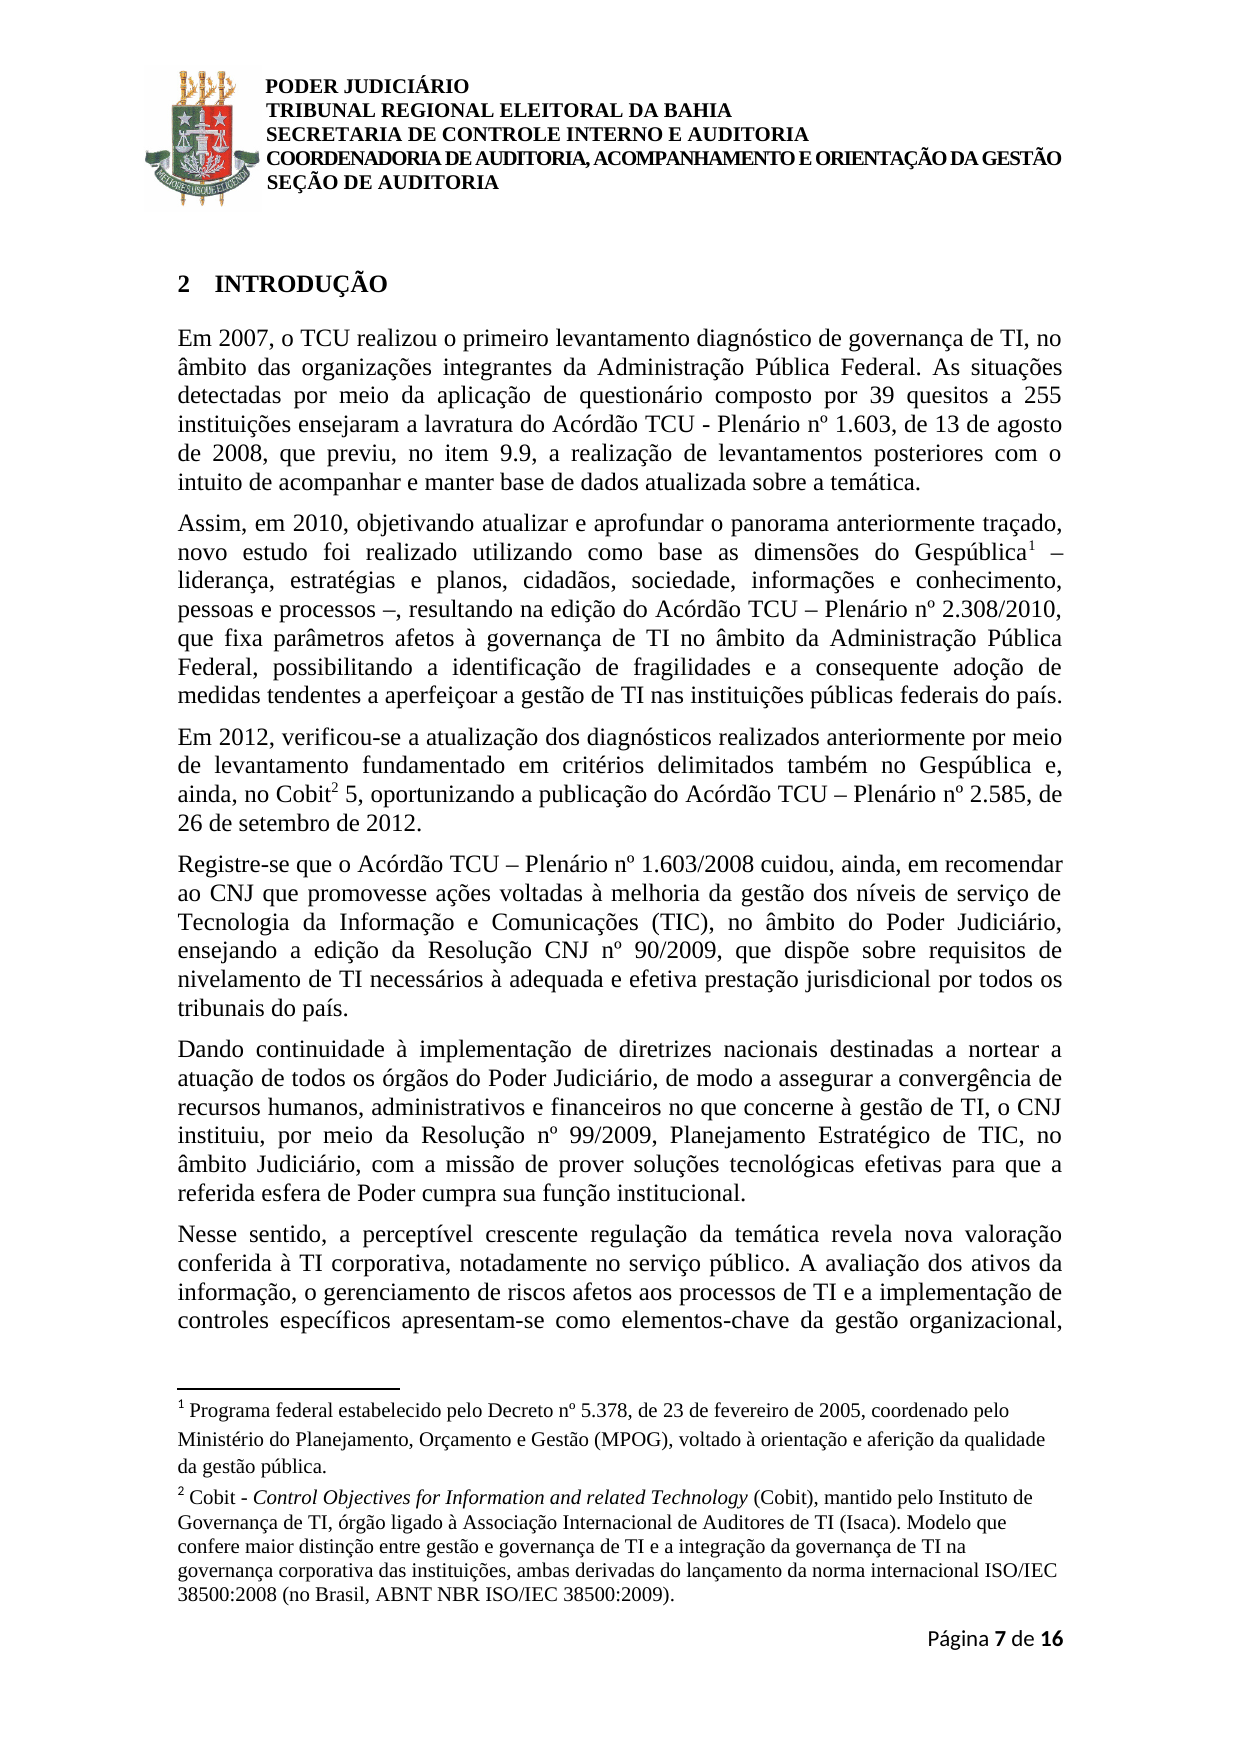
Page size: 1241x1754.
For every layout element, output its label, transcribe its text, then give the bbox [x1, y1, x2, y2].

text Em 2012, verificou-se a atualização dos diagnósticos realizados anteriormente por meio de levantamento fundamentado em critérios delimitados também no Gespública e, ainda, no Cobit 5, oportunizando a publicação do Acórdão TCU – Plenário nº 2.585, de 26 de setembro de 2012. [177, 722, 1063, 837]
list INTRODUÇÃO [177, 269, 1063, 298]
text Registre-se que o Acórdão TCU – Plenário nº 1.603/2008 cuidou, ainda, em recomendar ao CNJ que promovesse ações voltadas à melhoria da gestão dos níveis de serviço de Tecnologia da Informação e Comunicações (TIC), no âmbito do Poder Judiciário, ensejando a edição da Resolução CNJ nº 90/2009, que dispõe sobre requisitos de nivelamento de TI necessários à adequada e efetiva prestação jurisdicional por todos os tribunais do país. [177, 849, 1063, 1022]
picture [143, 65, 262, 212]
text Dando continuidade à implementação de diretrizes nacionais destinadas a nortear a atuação de todos os órgãos do Poder Judiciário, de modo a assegurar a convergência de recursos humanos, administrativos e financeiros no que concerne à gestão de TI, o CNJ instituiu, por meio da Resolução nº 99/2009, Planejamento Estratégico de TIC, no âmbito Judiciário, com a missão de prover soluções tecnológicas efetivas para que a referida esfera de Poder cumpra sua função institucional. [177, 1034, 1063, 1207]
text Assim, em 2010, objetivando atualizar e aprofundar o panorama anteriormente traçado, novo estudo foi realizado utilizando como base as dimensões do Gespública – liderança, estratégias e planos, cidadãos, sociedade, informações e conhecimento, pessoas e processos –, resultando na edição do Acórdão TCU – Plenário nº 2.308/2010, que fixa parâmetros afetos à governança de TI no âmbito da Administração Pública Federal, possibilitando a identificação de fragilidades e a consequente adoção de medidas tendentes a aperfeiçoar a gestão de TI nas instituições públicas federais do país. [177, 508, 1063, 709]
list Em 2007, o TCU realizou o primeiro levantamento diagnóstico de governança de TI, no âmbito das organizações integrantes da Administração Pública Federal. As situações detectadas por meio da aplicação de questionário composto por 39 quesitos a 255 instituições ensejaram a lavratura do Acórdão TCU - Plenário nº 1.603, de 13 de agosto de 2008, que previu, no item 9.9, a realização de levantamentos posteriores com o intuito de acompanhar e manter base de dados atualizada sobre a temática. [177, 323, 1063, 495]
